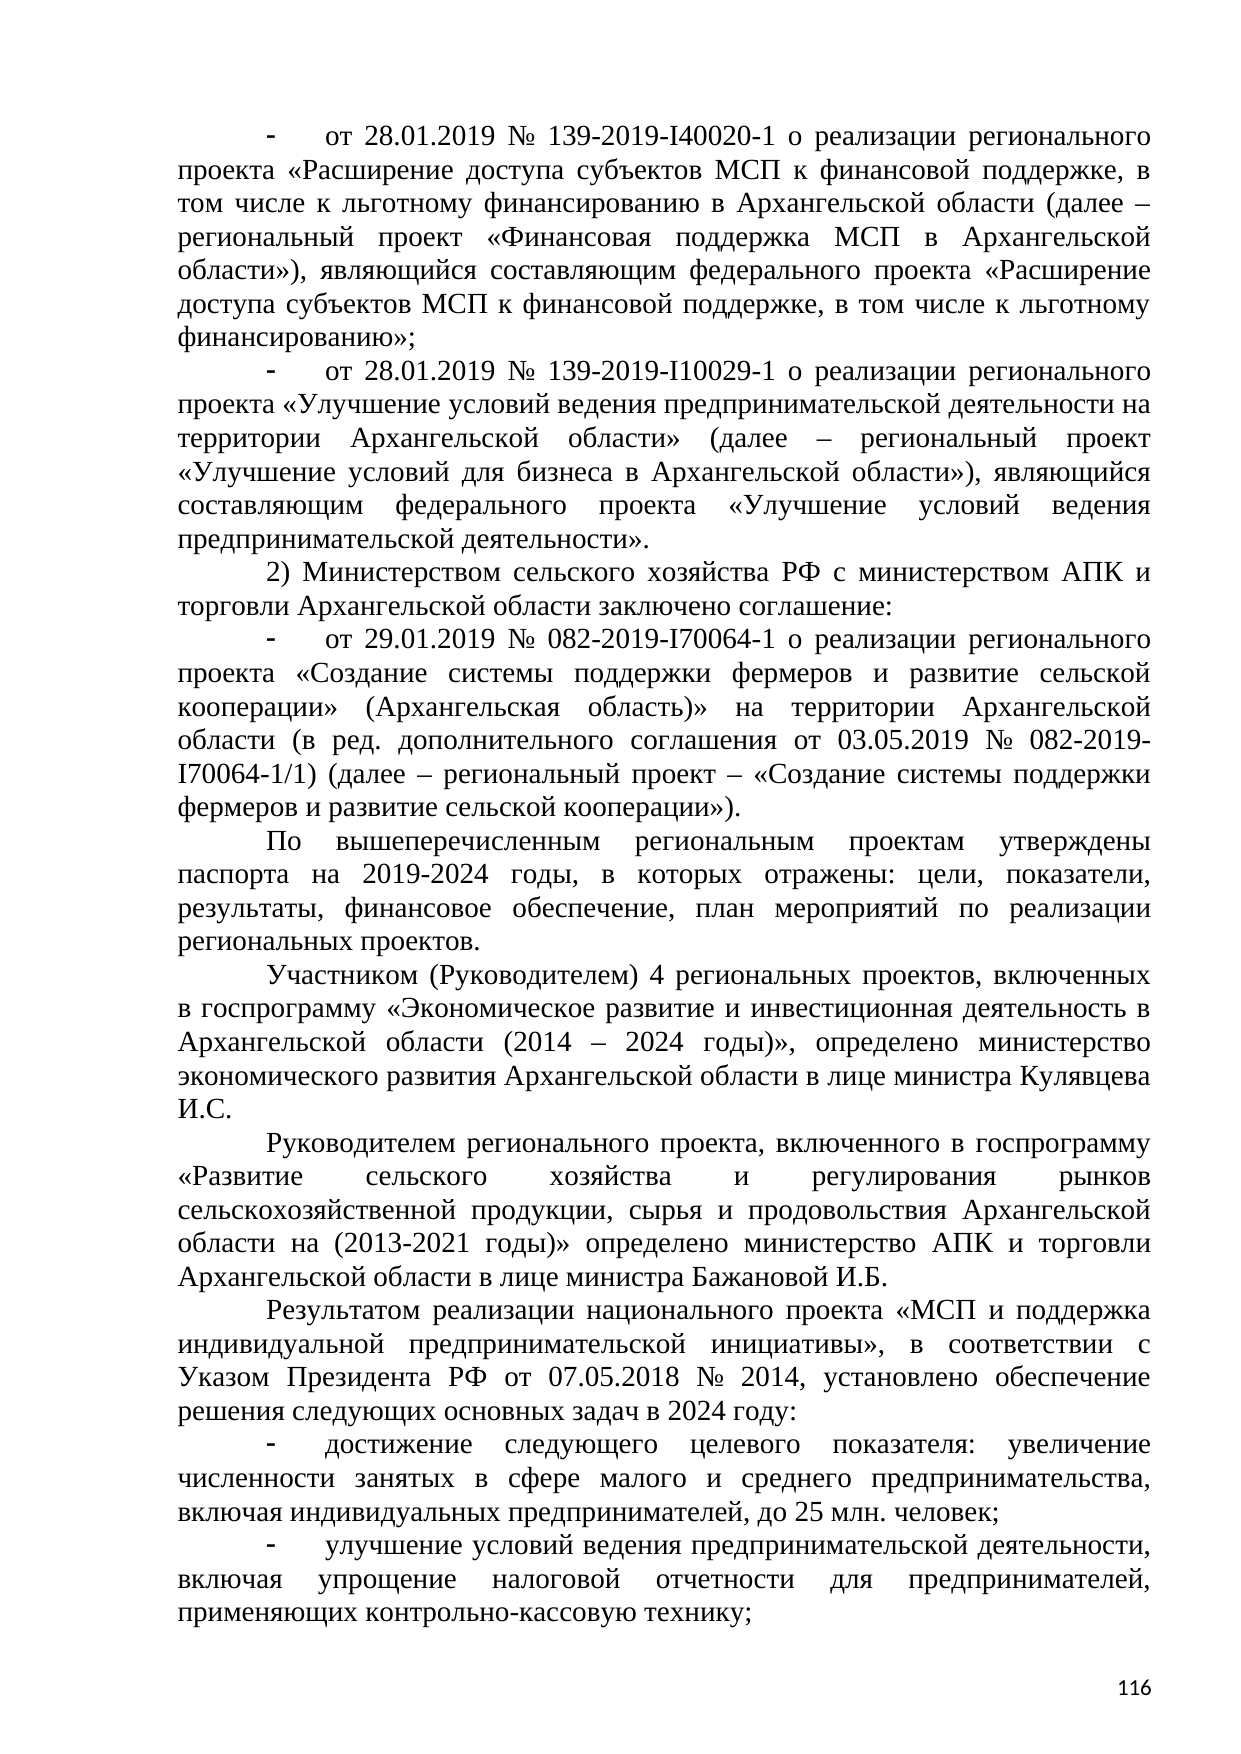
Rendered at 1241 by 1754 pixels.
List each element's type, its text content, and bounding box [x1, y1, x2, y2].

list улучшение условий ведения предпринимательской деятельности, включая упрощение налоговой отчетности для предпринимателей, применяющих контрольно-кассовую технику; [177, 1527, 1152, 1628]
text По вышеперечисленным региональным проектам утверждены паспорта на 2019-2024 годы, в которых отражены: цели, показатели, результаты, финансовое обеспечение, план мероприятий по реализации региональных проектов. [177, 823, 1152, 957]
text 2) Министерством сельского хозяйства РФ с министерством АПК и торговли Архангельской области заключено соглашение: [177, 554, 1152, 621]
text Результатом реализации национального проекта «МСП и поддержка индивидуальной предпринимательской инициативы», в соответствии с Указом Президента РФ от 07.05.2018 № 2014, установлено обеспечение решения следующих основных задач в 2024 году: [177, 1292, 1152, 1427]
list от 28.01.2019 № 139-2019-I40020-1 о реализации регионального проекта «Расширение доступа субъектов МСП к финансовой поддержке, в том числе к льготному финансированию в Архангельской области (далее – региональный проект «Финансовая поддержка МСП в Архангельской области»), являющийся составляющим федерального проекта «Расширение доступа субъектов МСП к финансовой поддержке, в том числе к льготному финансированию»; [177, 118, 1152, 353]
list достижение следующего целевого показателя: увеличение численности занятых в сфере малого и среднего предпринимательства, включая индивидуальных предпринимателей, до 25 млн. человек; [177, 1427, 1152, 1527]
text Руководителем регионального проекта, включенного в госпрограмму «Развитие сельского хозяйства и регулирования рынков сельскохозяйственной продукции, сырья и продовольствия Архангельской области на (2013-2021 годы)» определено министерство АПК и торговли Архангельской области в лице министра Бажановой И.Б. [177, 1125, 1152, 1292]
list от 29.01.2019 № 082-2019-I70064-1 о реализации регионального проекта «Создание системы поддержки фермеров и развитие сельской кооперации» (Архангельская область)» на территории Архангельской области (в ред. дополнительного соглашения от 03.05.2019 № 082-2019-I70064-1/1) (далее – региональный проект – «Создание системы поддержки фермеров и развитие сельской кооперации»). [177, 621, 1152, 823]
text Участником (Руководителем) 4 региональных проектов, включенных в госпрограмму «Экономическое развитие и инвестиционная деятельность в Архангельской области (2014 – 2024 годы)», определено министерство экономического развития Архангельской области в лице министра Кулявцева И.С. [177, 957, 1152, 1125]
list от 28.01.2019 № 139-2019-I10029-1 о реализации регионального проекта «Улучшение условий ведения предпринимательской деятельности на территории Архангельской области» (далее – региональный проект «Улучшение условий для бизнеса в Архангельской области»), являющийся составляющим федерального проекта «Улучшение условий ведения предпринимательской деятельности». [177, 353, 1152, 554]
